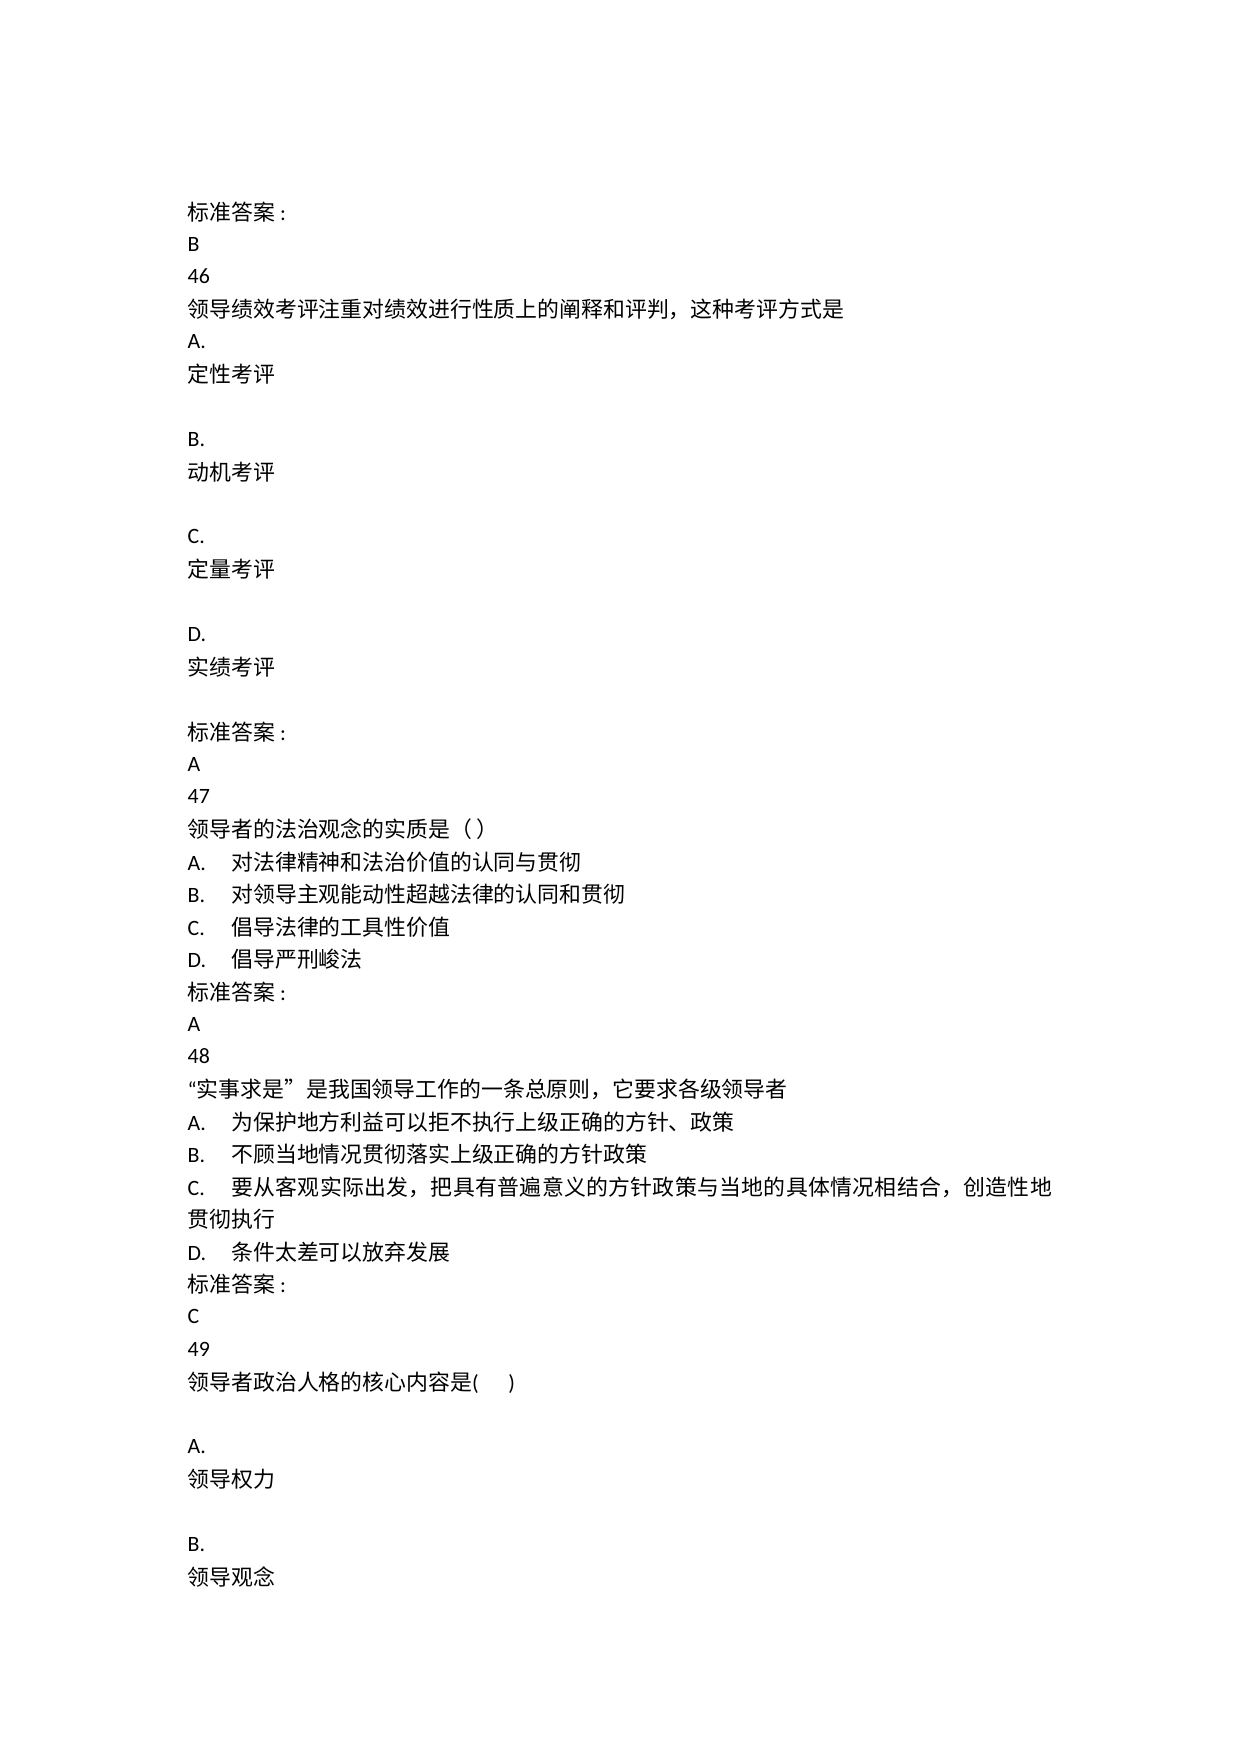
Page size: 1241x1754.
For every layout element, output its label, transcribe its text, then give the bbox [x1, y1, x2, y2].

text A. [187, 1429, 1053, 1462]
text 49 [187, 1332, 1053, 1364]
text 标准答案 : [187, 194, 1053, 227]
text B. 对领导主观能动性超越法律的认同和贯彻 [187, 877, 1053, 909]
text C [187, 1299, 1053, 1332]
text C. [187, 519, 1053, 552]
text 46 [187, 259, 1053, 292]
text D. 倡导严刑峻法 [187, 942, 1053, 974]
text D. [187, 617, 1053, 649]
text A. 为保护地方利益可以拒不执行上级正确的方针、政策 [187, 1104, 1053, 1137]
text 标准答案 : [187, 714, 1053, 747]
text 领导观念 [187, 1559, 1053, 1592]
text 领导者政治人格的核心内容是( ) [187, 1364, 1053, 1397]
text A. 对法律精神和法治价值的认同与贯彻 [187, 844, 1053, 877]
text 领导权力 [187, 1462, 1053, 1494]
text 定量考评 [187, 552, 1053, 584]
text 47 [187, 779, 1053, 812]
text 动机考评 [187, 454, 1053, 487]
text 标准答案 : [187, 1267, 1053, 1299]
text C. 倡导法律的工具性价值 [187, 909, 1053, 942]
text A [187, 747, 1053, 779]
text A. [187, 324, 1053, 357]
text A [187, 1007, 1053, 1039]
text 领导绩效考评注重对绩效进行性质上的阐释和评判，这种考评方式是 [187, 292, 1053, 324]
text B [187, 227, 1053, 259]
text C. 要从客观实际出发，把具有普遍意义的方针政策与当地的具体情况相结合，创造性地贯彻执行 [187, 1169, 1053, 1234]
text 实绩考评 [187, 649, 1053, 682]
text “实事求是”是我国领导工作的一条总原则，它要求各级领导者 [187, 1072, 1053, 1104]
text B. 不顾当地情况贯彻落实上级正确的方针政策 [187, 1137, 1053, 1169]
text B. [187, 1527, 1053, 1559]
text D. 条件太差可以放弃发展 [187, 1234, 1053, 1267]
text 48 [187, 1039, 1053, 1072]
text 标准答案 : [187, 974, 1053, 1007]
text 领导者的法治观念的实质是（ ） [187, 812, 1053, 844]
text 定性考评 [187, 357, 1053, 389]
text B. [187, 422, 1053, 454]
